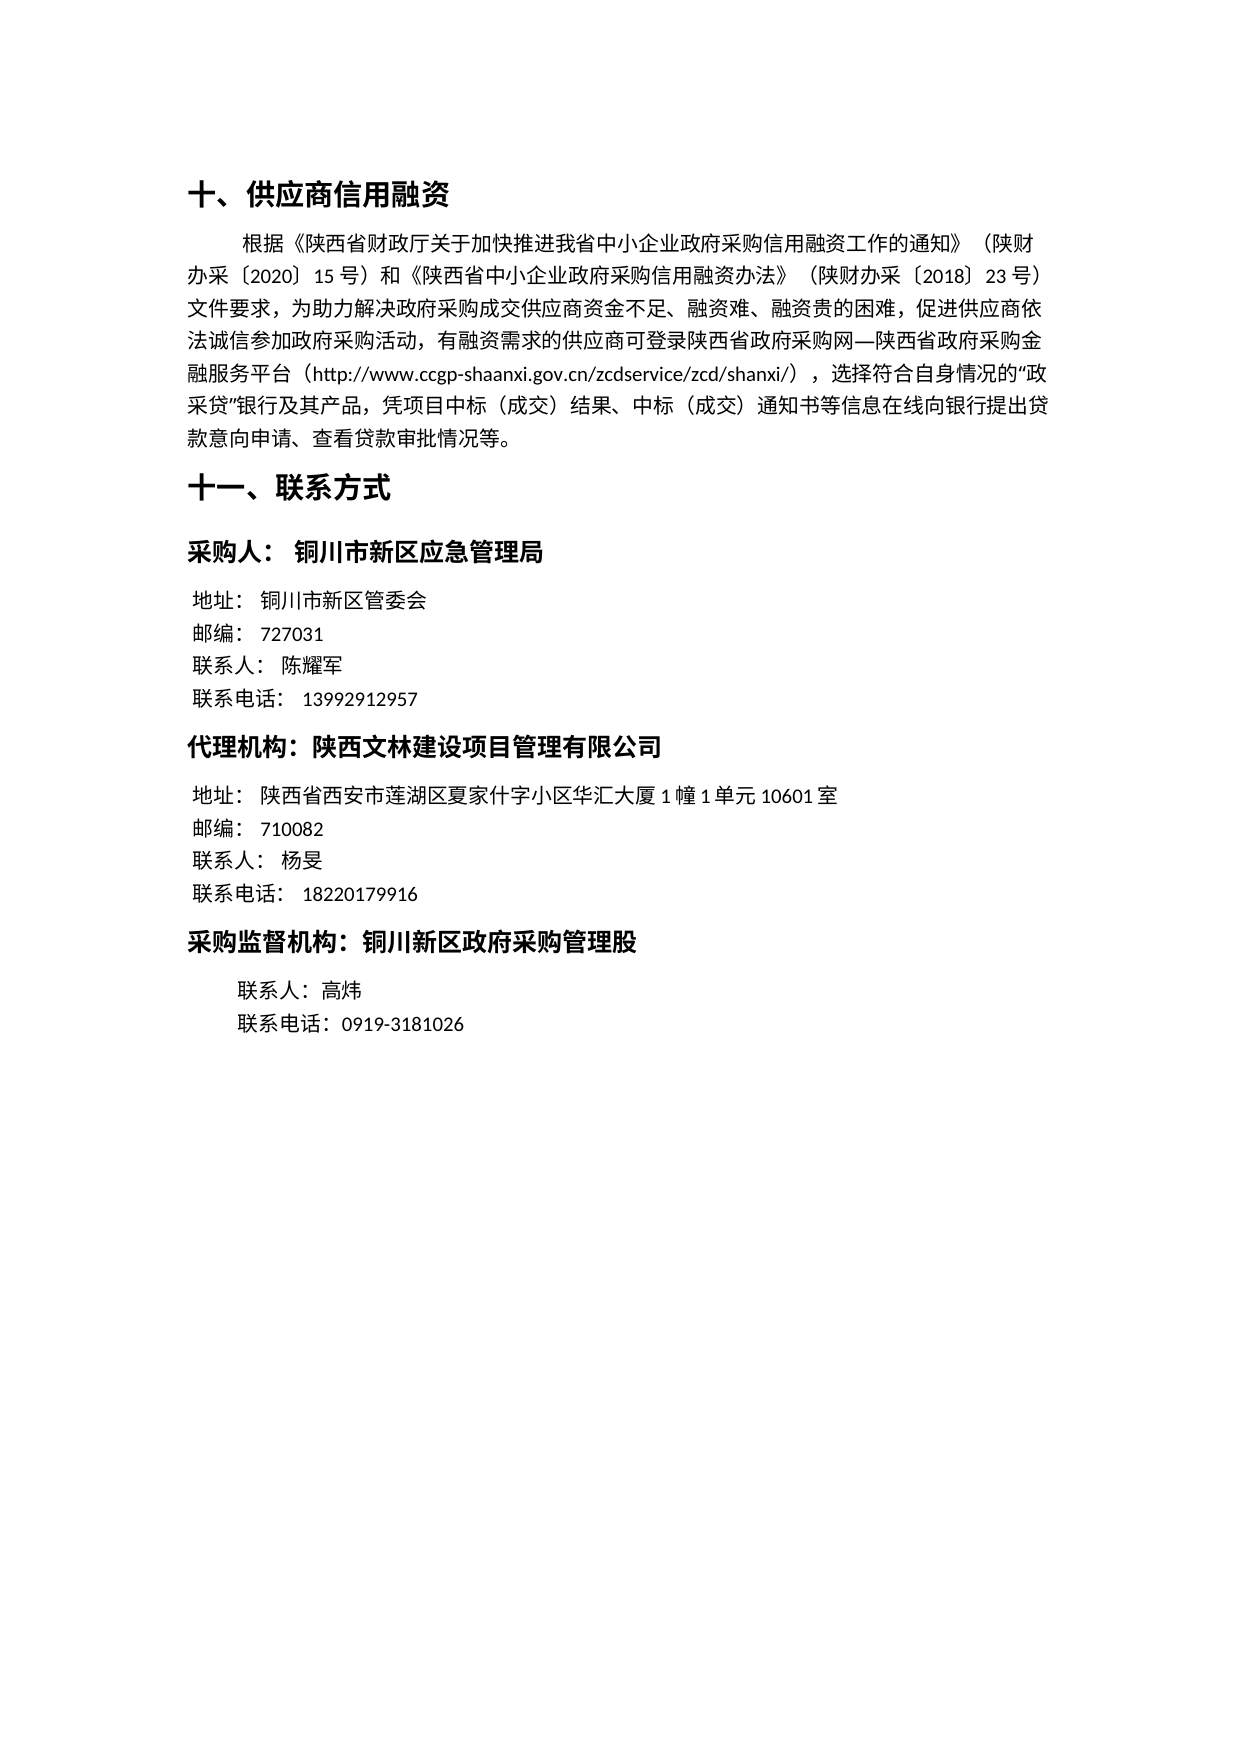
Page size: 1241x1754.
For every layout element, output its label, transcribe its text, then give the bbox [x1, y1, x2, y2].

text 采购监督机构：铜川新区政府采购管理股 [187, 909, 1053, 974]
text 联系电话： 18220179916 [187, 877, 1053, 909]
text 联系人：高炜 [187, 974, 1053, 1007]
text 邮编： 727031 [187, 617, 1053, 649]
text 代理机构：陕西文林建设项目管理有限公司 [187, 714, 1053, 779]
text 十一、联系方式 [187, 454, 1053, 519]
text 地址： 陕西省西安市莲湖区夏家什字小区华汇大厦1幢1单元10601室 [187, 779, 1053, 812]
text 十、供应商信用融资 [187, 162, 1053, 227]
text 地址： 铜川市新区管委会 [187, 584, 1053, 617]
text 联系人： 陈耀军 [187, 649, 1053, 682]
text 联系人： 杨旻 [187, 844, 1053, 877]
text 联系电话： 13992912957 [187, 682, 1053, 714]
text 联系电话：0919-3181026 [187, 1007, 1053, 1039]
text 根据《陕西省财政厅关于加快推进我省中小企业政府采购信用融资工作的通知》（陕财办采〔2020〕15 号）和《陕西省中小企业政府采购信用融资办法》（陕财办采〔2018〕23 号）文件要求，为助力解决政府采购成交供应商资金不足、融资难、融资贵的困难，促进供应商依法诚信参加政府采购活动，有融资需求的供应商可登录陕西省政府采购网—陕西省政府采购金融服务平台（http://www.ccgp-shaanxi.gov.cn/zcdservice/zcd/shanxi/），选择符合自身情况的“政采贷”银行及其产品，凭项目中标（成交）结果、中标（成交）通知书等信息在线向银行提出贷款意向申请、查看贷款审批情况等。 [187, 227, 1053, 454]
text 邮编： 710082 [187, 812, 1053, 844]
text 采购人： 铜川市新区应急管理局 [187, 519, 1053, 584]
